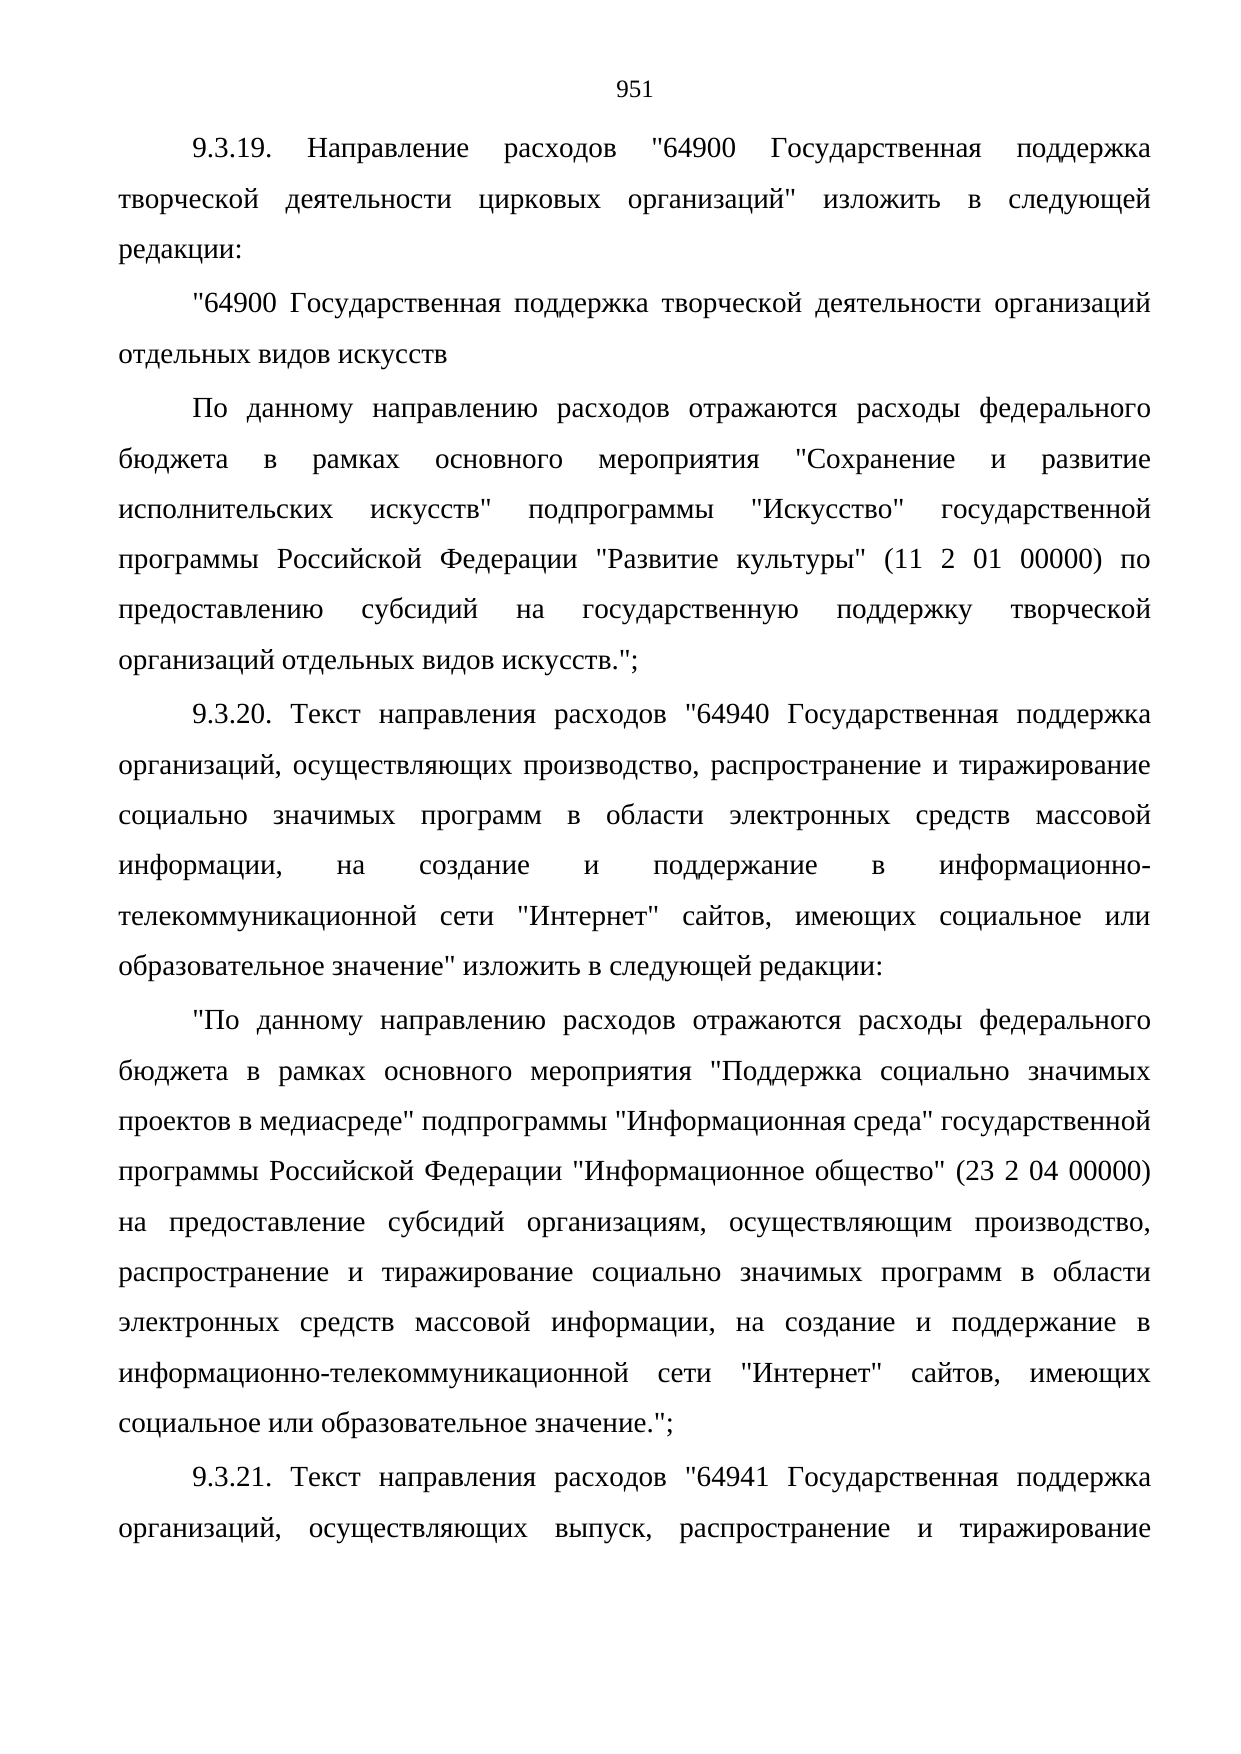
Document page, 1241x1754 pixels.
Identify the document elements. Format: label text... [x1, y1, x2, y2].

text По данному направлению расходов отражаются расходы федерального бюджета в рамках основного мероприятия "Сохранение и развитие исполнительских искусств" подпрограммы "Искусство" государственной программы Российской Федерации "Развитие культуры" (11 2 01 00000) по предоставлению субсидий на государственную поддержку творческой организаций отдельных видов искусств."; [118, 390, 1152, 676]
text 9.3.20. Текст направления расходов "64940 Государственная поддержка организаций, осуществляющих производство, распространение и тиражирование социально значимых программ в области электронных средств массовой информации, на создание и поддержание в информационно-телекоммуникационной сети "Интернет" сайтов, имеющих социальное или образовательное значение" изложить в следующей редакции: [118, 696, 1152, 982]
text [118, 1459, 1152, 1543]
text 9.3.19. Направление расходов "64900 Государственная поддержка творческой деятельности цирковых организаций" изложить в следующей редакции: [118, 131, 1152, 265]
text "По данному направлению расходов отражаются расходы федерального бюджета в рамках основного мероприятия "Поддержка социально значимых проектов в медиасреде" подпрограммы "Информационная среда" государственной программы Российской Федерации "Информационное общество" (23 2 04 00000) на предоставление субсидий организациям, осуществляющим производство, распространение и тиражирование социально значимых программ в области электронных средств массовой информации, на создание и поддержание в информационно-телекоммуникационной сети "Интернет" сайтов, имеющих социальное или образовательное значение."; [118, 1002, 1152, 1438]
text "64900 Государственная поддержка творческой деятельности организаций отдельных видов искусств [118, 286, 1152, 369]
